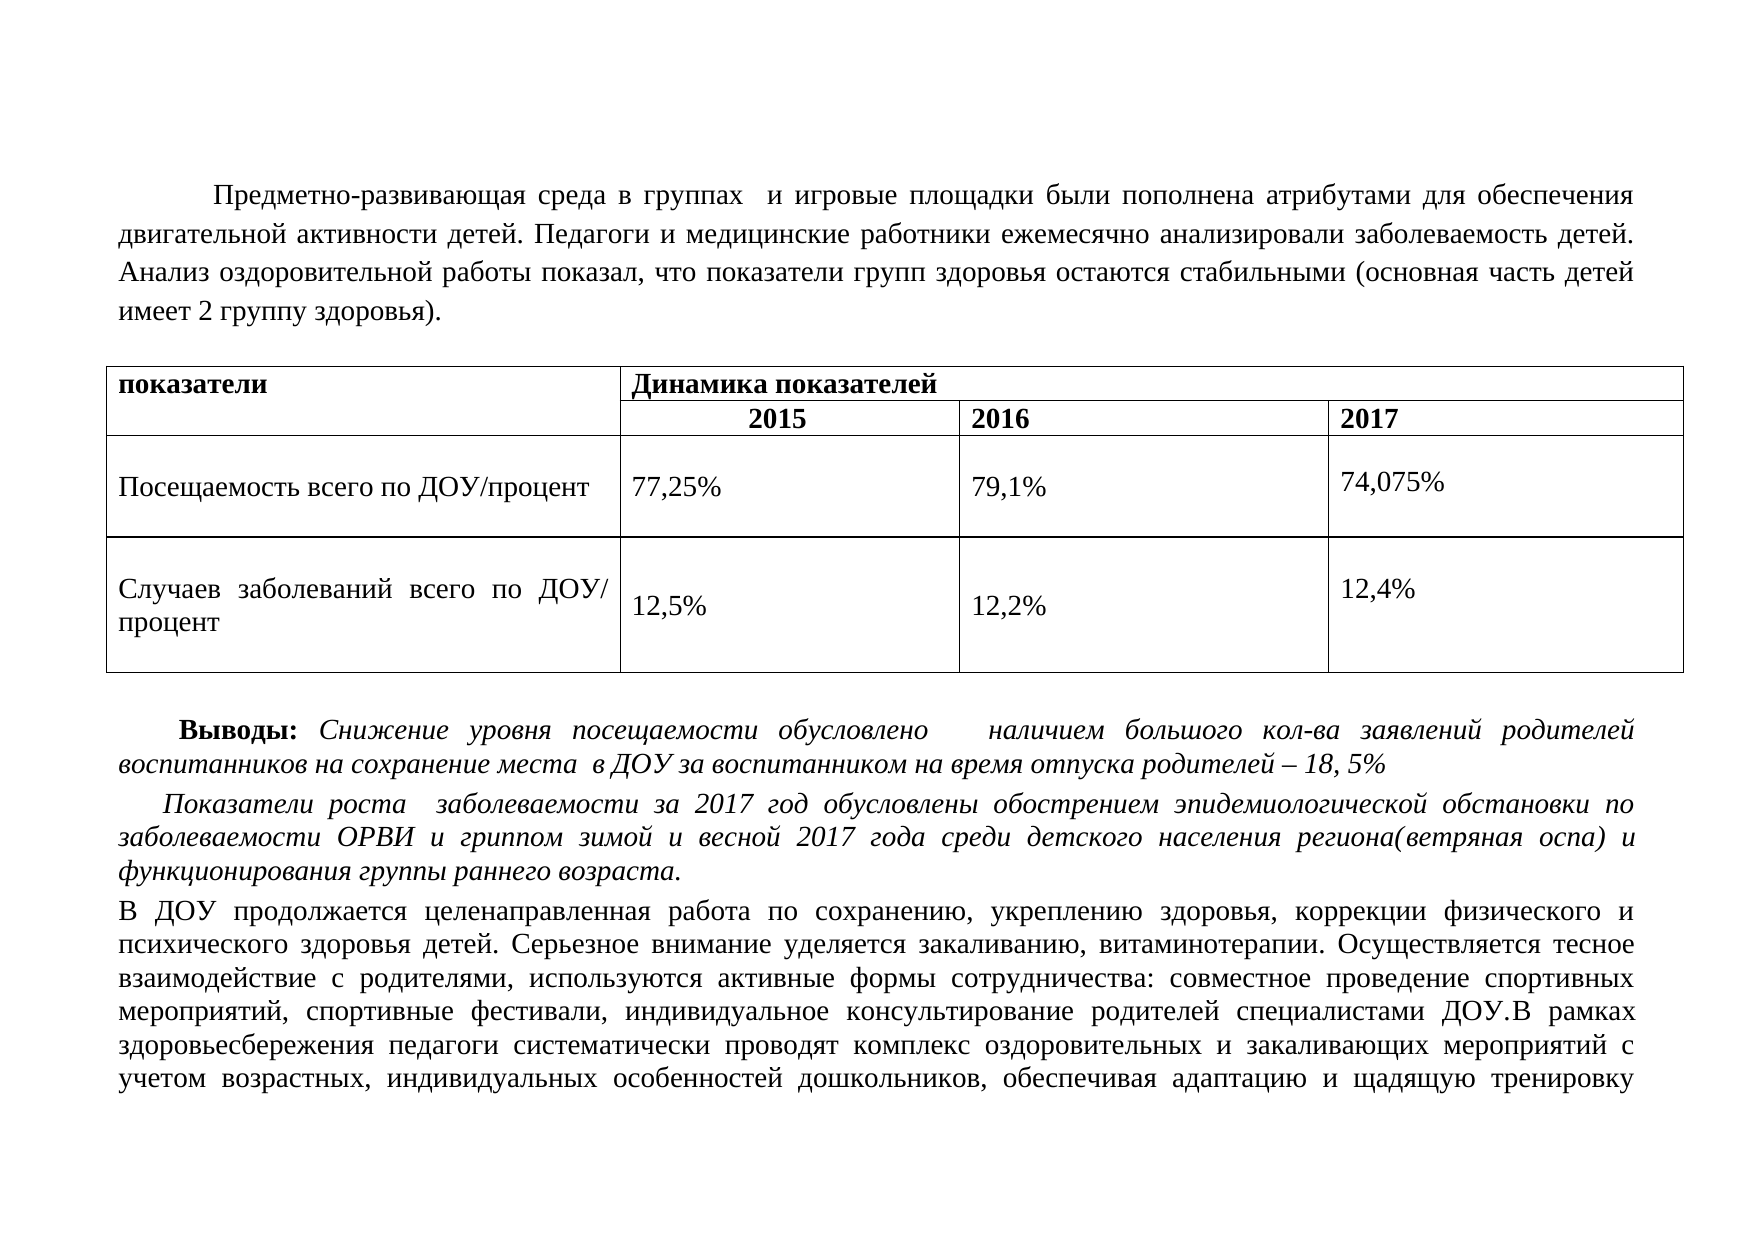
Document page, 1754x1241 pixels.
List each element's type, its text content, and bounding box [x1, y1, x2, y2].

table_header Динамика показателей [621, 367, 1683, 400]
text Показатели роста заболеваемости за 2017 год обусловлены обострением эпидемиологической обстановки по заболеваемости ОРВИ и гриппом зимой и весной 2017 года среди детского населения региона(ветряная оспа) и функционирования группы раннего возраста. [118, 786, 1636, 886]
table_cell 12,2% [960, 538, 1328, 672]
table_cell 2016 [960, 401, 1328, 435]
table_cell Посещаемость всего по ДОУ/процент [107, 436, 620, 536]
table_cell Случаев заболеваний всего по ДОУ/ процент [107, 538, 620, 672]
text Предметно-развивающая среда в группах и игровые площадки были пополнена атрибутами для обеспечения двигательной активности детей. Педагоги и медицинские работники ежемесячно анализировали заболеваемость детей. Анализ оздоровительной работы показал, что показатели групп здоровья остаются стабильными (основная часть детей имеет 2 группу здоровья). [118, 177, 1636, 326]
table_cell 77,25% [621, 436, 959, 536]
table_header показатели [107, 367, 620, 435]
table_cell 79,1% [960, 436, 1328, 536]
table_cell 2017 [1329, 401, 1683, 435]
table_cell 12,5% [621, 538, 959, 672]
table_cell 2015 [621, 401, 959, 435]
table_cell 12,4% [1329, 538, 1683, 672]
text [118, 893, 1636, 1094]
text Выводы: Снижение уровня посещаемости обусловлено наличием большого кол-ва заявлений родителей воспитанников на сохранение места в ДОУ за воспитанником на время отпуска родителей – 18, 5% [118, 712, 1636, 779]
table_cell 74,075% [1329, 436, 1683, 536]
